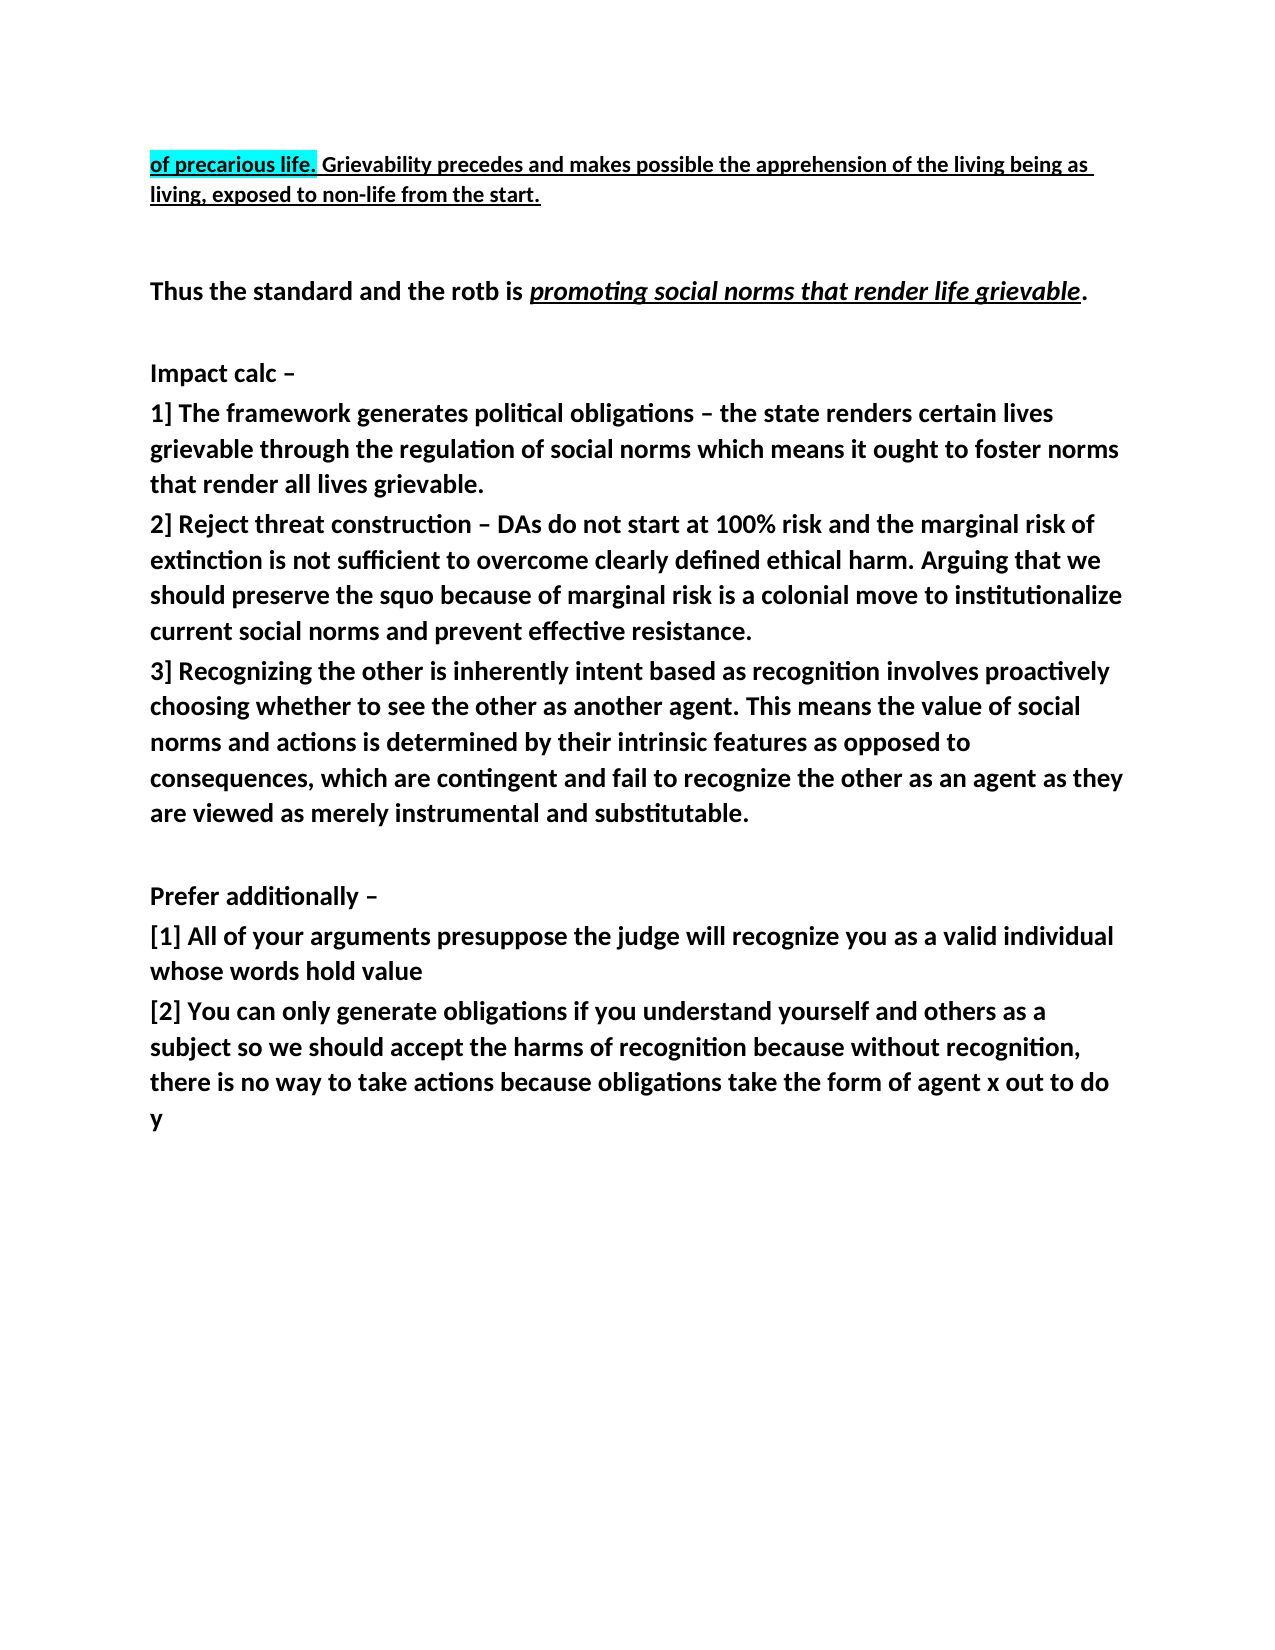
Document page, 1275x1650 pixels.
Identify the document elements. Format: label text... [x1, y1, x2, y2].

subtitle 3] Recognizing the other is inherently intent based as recognition involves proactively choosing whether to see the other as another agent. This means the value of social norms and actions is determined by their intrinsic features as opposed to consequences, which are contingent and fail to recognize the other as an agent as they are viewed as merely instrumental and substitutable. [150, 654, 1125, 829]
subtitle Thus the standard and the rotb is promoting social norms that render life grievable. [150, 274, 1125, 307]
subtitle Impact calc – [150, 356, 1125, 389]
subtitle 2] Reject threat construction – DAs do not start at 100% risk and the marginal risk of extinction is not sufficient to overcome clearly defined ethical harm. Arguing that we should preserve the squo because of marginal risk is a colonial move to institutionalize current social norms and prevent effective resistance. [150, 507, 1125, 647]
subtitle 1] The framework generates political obligations – the state renders certain lives grievable through the regulation of social norms which means it ought to foster norms that render all lives grievable. [150, 396, 1125, 501]
subtitle [2] You can only generate obligations if you understand yourself and others as a subject so we should accept the harms of recognition because without recognition, there is no way to take actions because obligations take the form of agent x out to do y [150, 994, 1125, 1134]
subtitle Prefer additionally – [150, 879, 1125, 912]
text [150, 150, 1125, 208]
subtitle [1] All of your arguments presuppose the judge will recognize you as a valid individual whose words hold value [150, 919, 1125, 987]
